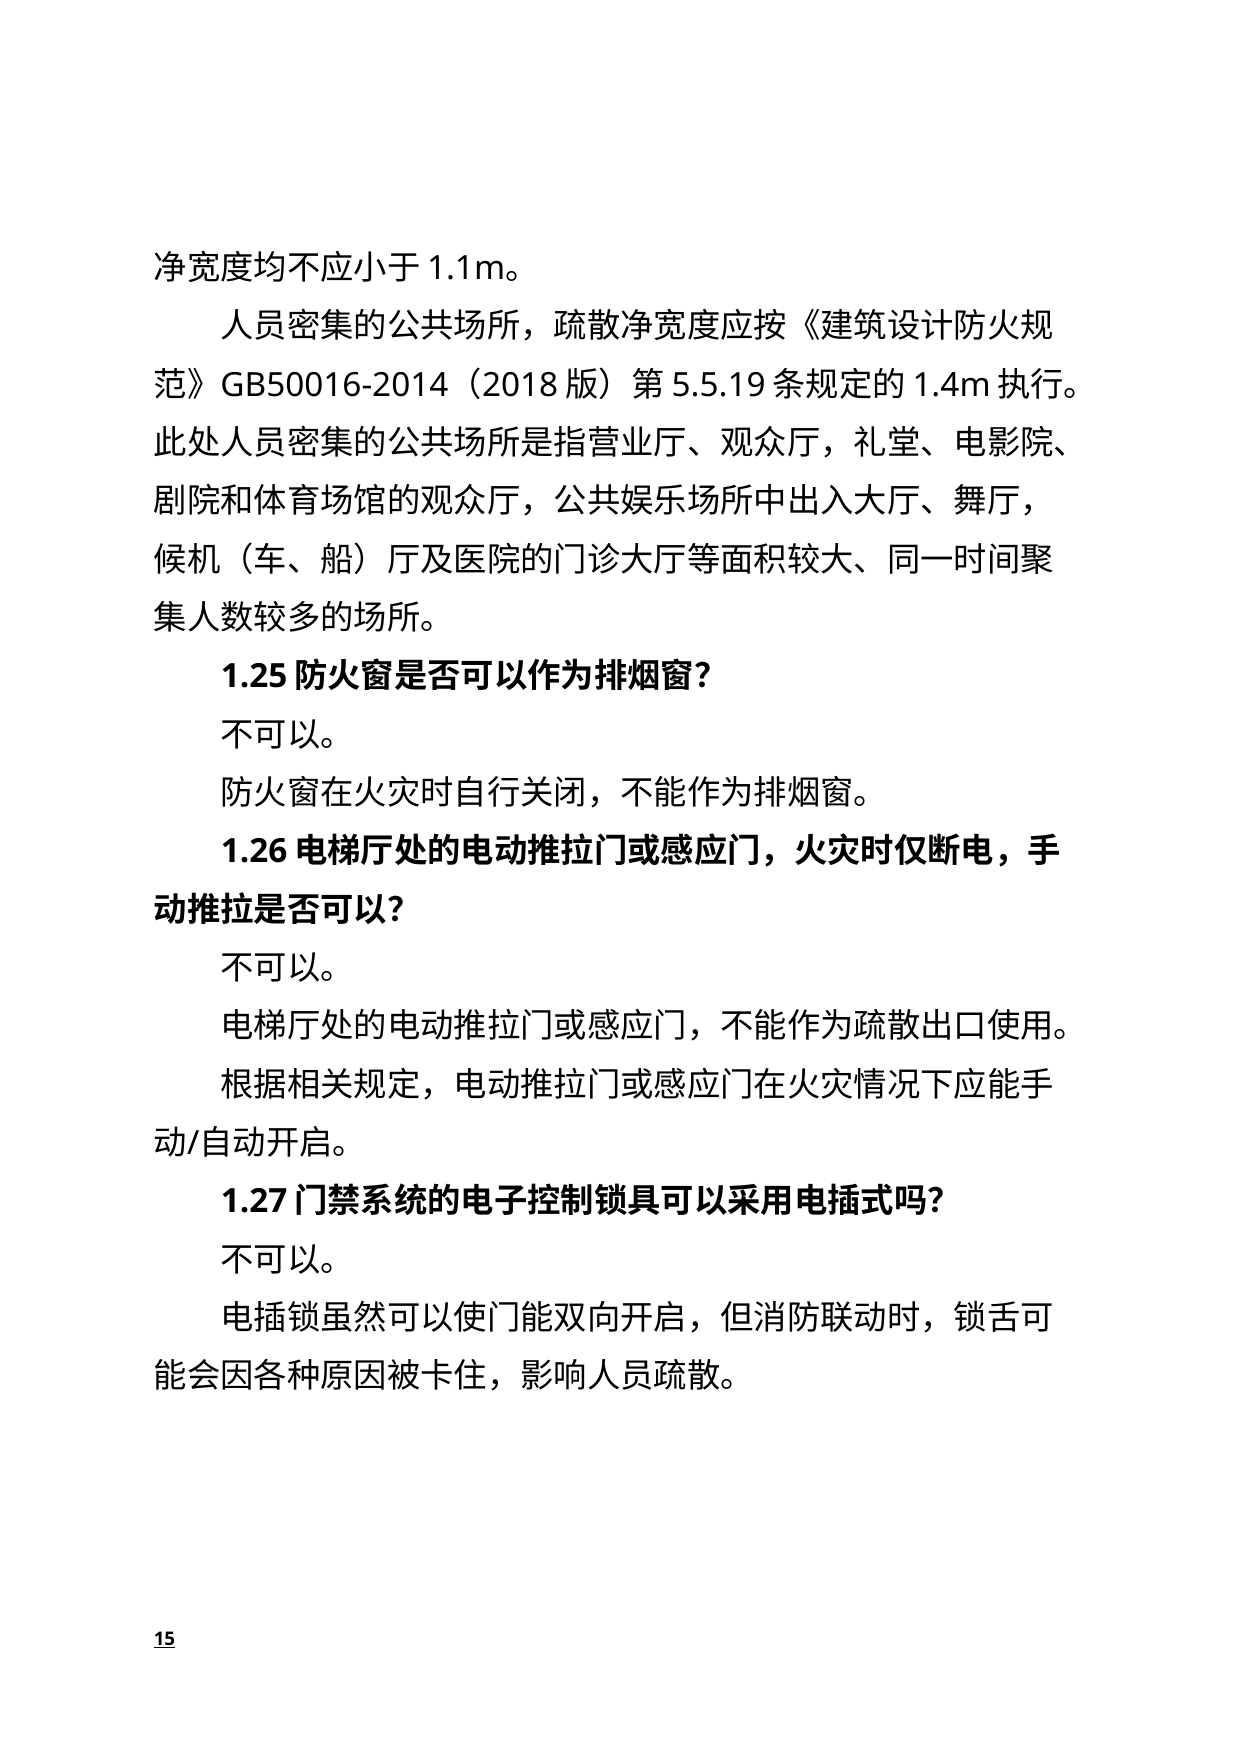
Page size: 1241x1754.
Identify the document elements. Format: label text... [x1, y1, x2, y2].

text 人员密集的公共场所，疏散净宽度应按《建筑设计防火规范》GB50016-2014（2018版）第5.5.19条规定的1.4m执行。此处人员密集的公共场所是指营业厅、观众厅，礼堂、电影院、剧院和体育场馆的观众厅，公共娱乐场所中出入大厅、舞厅，候机（车、船）厅及医院的门诊大厅等面积较大、同一时间聚集人数较多的场所。 [153, 291, 1087, 641]
text 不可以。 [153, 933, 1087, 991]
text 防火窗在火灾时自行关闭，不能作为排烟窗。 [153, 758, 1087, 816]
text 电梯厅处的电动推拉门或感应门，不能作为疏散出口使用。 [153, 991, 1087, 1049]
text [153, 233, 1087, 291]
text 电插锁虽然可以使门能双向开启，但消防联动时，锁舌可能会因各种原因被卡住，影响人员疏散。 [153, 1283, 1087, 1399]
text 1.25防火窗是否可以作为排烟窗？ [153, 641, 1087, 699]
text 不可以。 [153, 1224, 1087, 1283]
text 1.26电梯厅处的电动推拉门或感应门，火灾时仅断电，手动推拉是否可以？ [153, 816, 1087, 933]
text 不可以。 [153, 699, 1087, 758]
text 1.27门禁系统的电子控制锁具可以采用电插式吗？ [153, 1166, 1087, 1224]
text 根据相关规定，电动推拉门或感应门在火灾情况下应能手动/自动开启。 [153, 1049, 1087, 1166]
